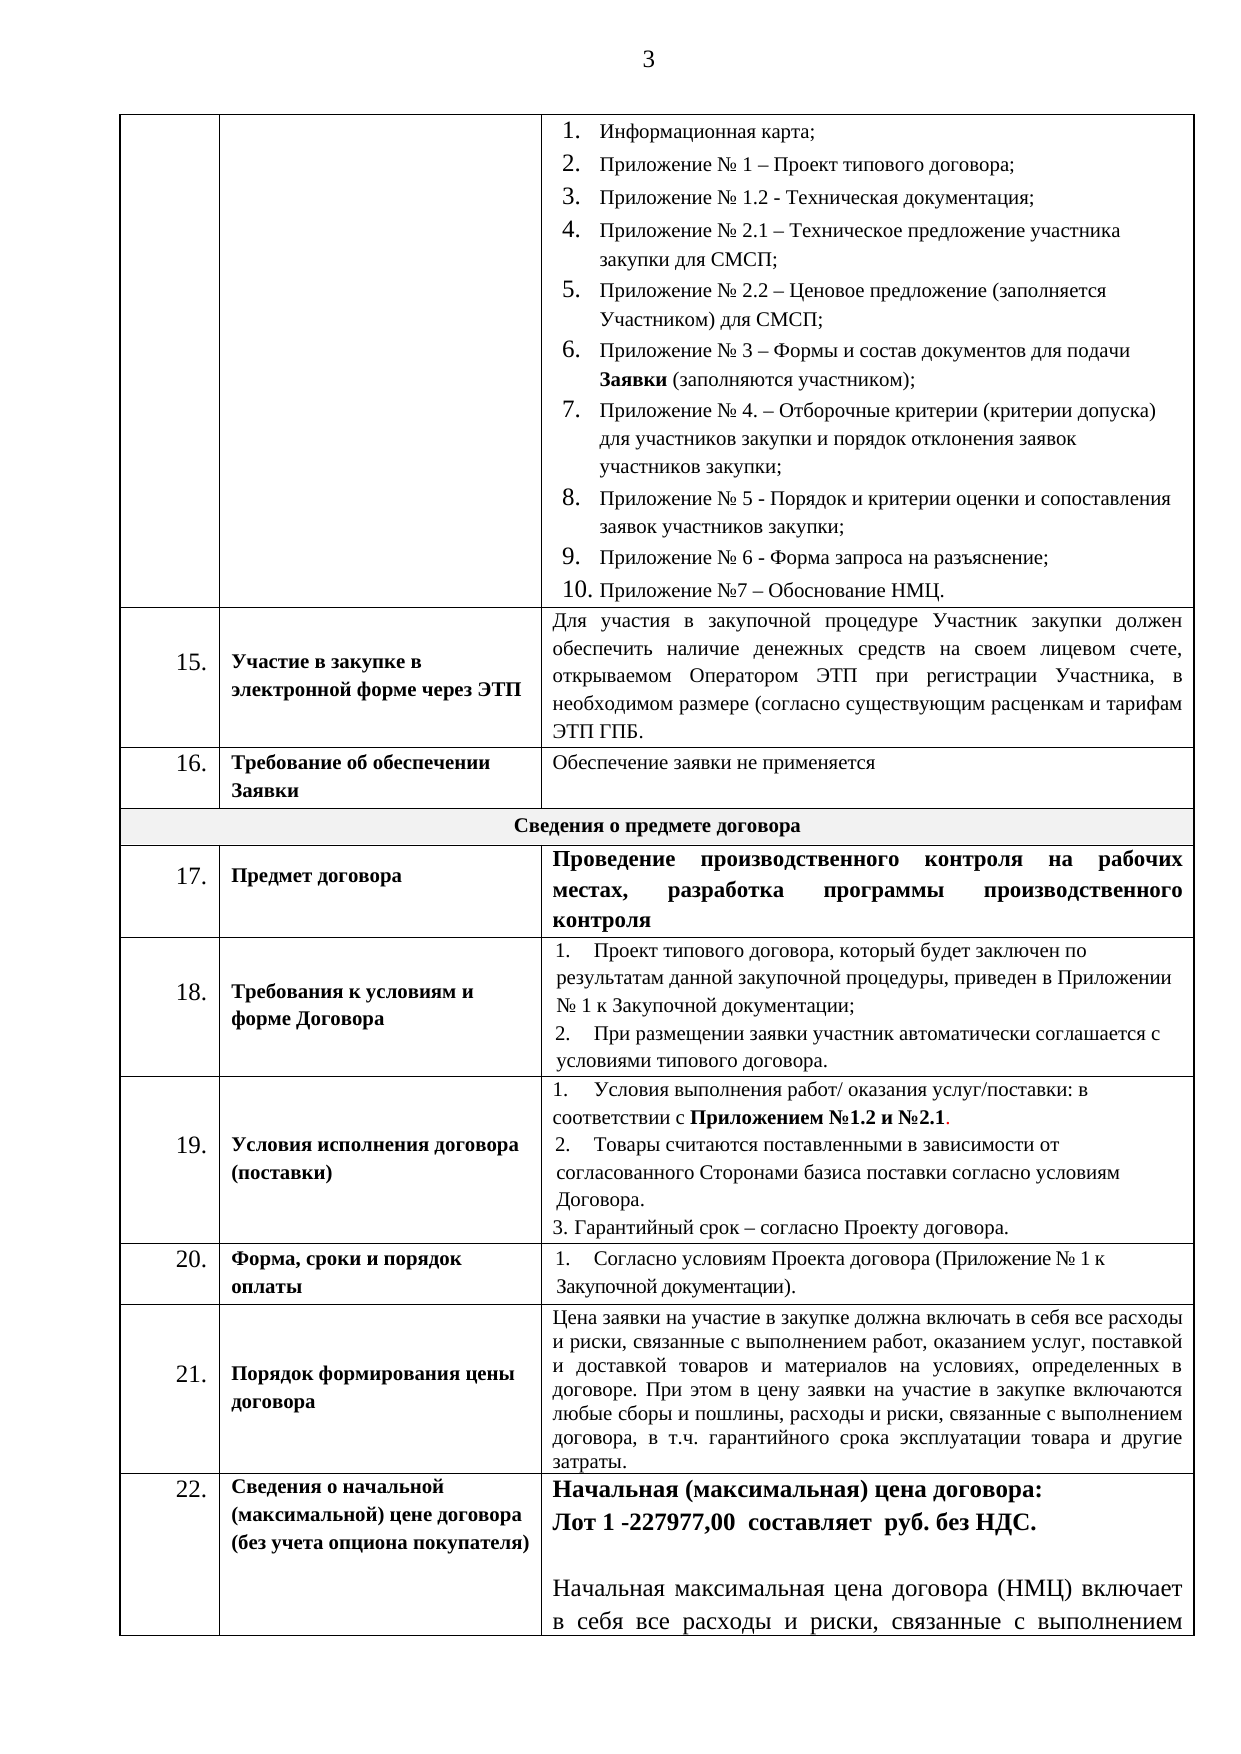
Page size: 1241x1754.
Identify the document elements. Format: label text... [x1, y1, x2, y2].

table_cell [121, 748, 219, 808]
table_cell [220, 115, 541, 607]
table_cell Порядок формирования цены договора [220, 1305, 541, 1473]
table_cell Согласно условиям Проекта договора (Приложение № 1 к Закупочной документации). [542, 1244, 1193, 1304]
table_cell Форма, сроки и порядок оплаты [220, 1244, 541, 1304]
table_cell [121, 938, 219, 1076]
table_cell [121, 608, 219, 747]
table_cell Предмет договора [220, 846, 541, 937]
table_cell Проект типового договора, который будет заключен по результатам данной закупочной процедуры, приведен в Приложении № 1 к Закупочной документации; При размещении заявки участник автоматически соглашается с условиями типового договора. [542, 938, 1193, 1076]
table_cell Цена заявки на участие в закупке должна включать в себя все расходы и риски, связанные с выполнением работ, оказанием услуг, поставкой и доставкой товаров и материалов на условиях, определенных в договоре. При этом в цену заявки на участие в закупке включаются любые сборы и пошлины, расходы и риски, связанные с выполнением договора, в т.ч. гарантийного срока эксплуатации товара и другие затраты. [542, 1305, 1193, 1473]
table_cell Требование об обеспечении Заявки [220, 748, 541, 808]
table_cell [220, 1474, 541, 1635]
table_cell Проведение производственного контроля на рабочих местах, разработка программы производственного контроля [542, 846, 1193, 937]
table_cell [542, 115, 1193, 607]
table_cell Для участия в закупочной процедуре Участник закупки должен обеспечить наличие денежных средств на своем лицевом счете, открываемом Оператором ЭТП при регистрации Участника, в необходимом размере (согласно существующим расценкам и тарифам ЭТП ГПБ. [542, 608, 1193, 747]
table_cell [121, 1077, 219, 1243]
table_cell Обеспечение заявки не применяется [542, 748, 1193, 808]
table_cell [121, 115, 219, 607]
table_cell Требования к условиям и форме Договора [220, 938, 541, 1076]
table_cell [542, 1474, 1193, 1635]
table_cell [121, 1305, 219, 1473]
table_cell [121, 846, 219, 937]
table_cell Участие в закупке в электронной форме через ЭТП [220, 608, 541, 747]
table_cell Условия исполнения договора (поставки) [220, 1077, 541, 1243]
table_cell Сведения о предмете договора [121, 809, 1193, 844]
table_cell [121, 1244, 219, 1304]
table_cell [121, 1474, 219, 1635]
table_cell Условия выполнения работ/ оказания услуг/поставки: в соответствии с Приложением №1.2 и №2.1. Товары считаются поставленными в зависимости от согласованного Сторонами базиса поставки согласно условиям Договора. Гарантийный срок – согласно Проекту договора. [542, 1077, 1193, 1243]
